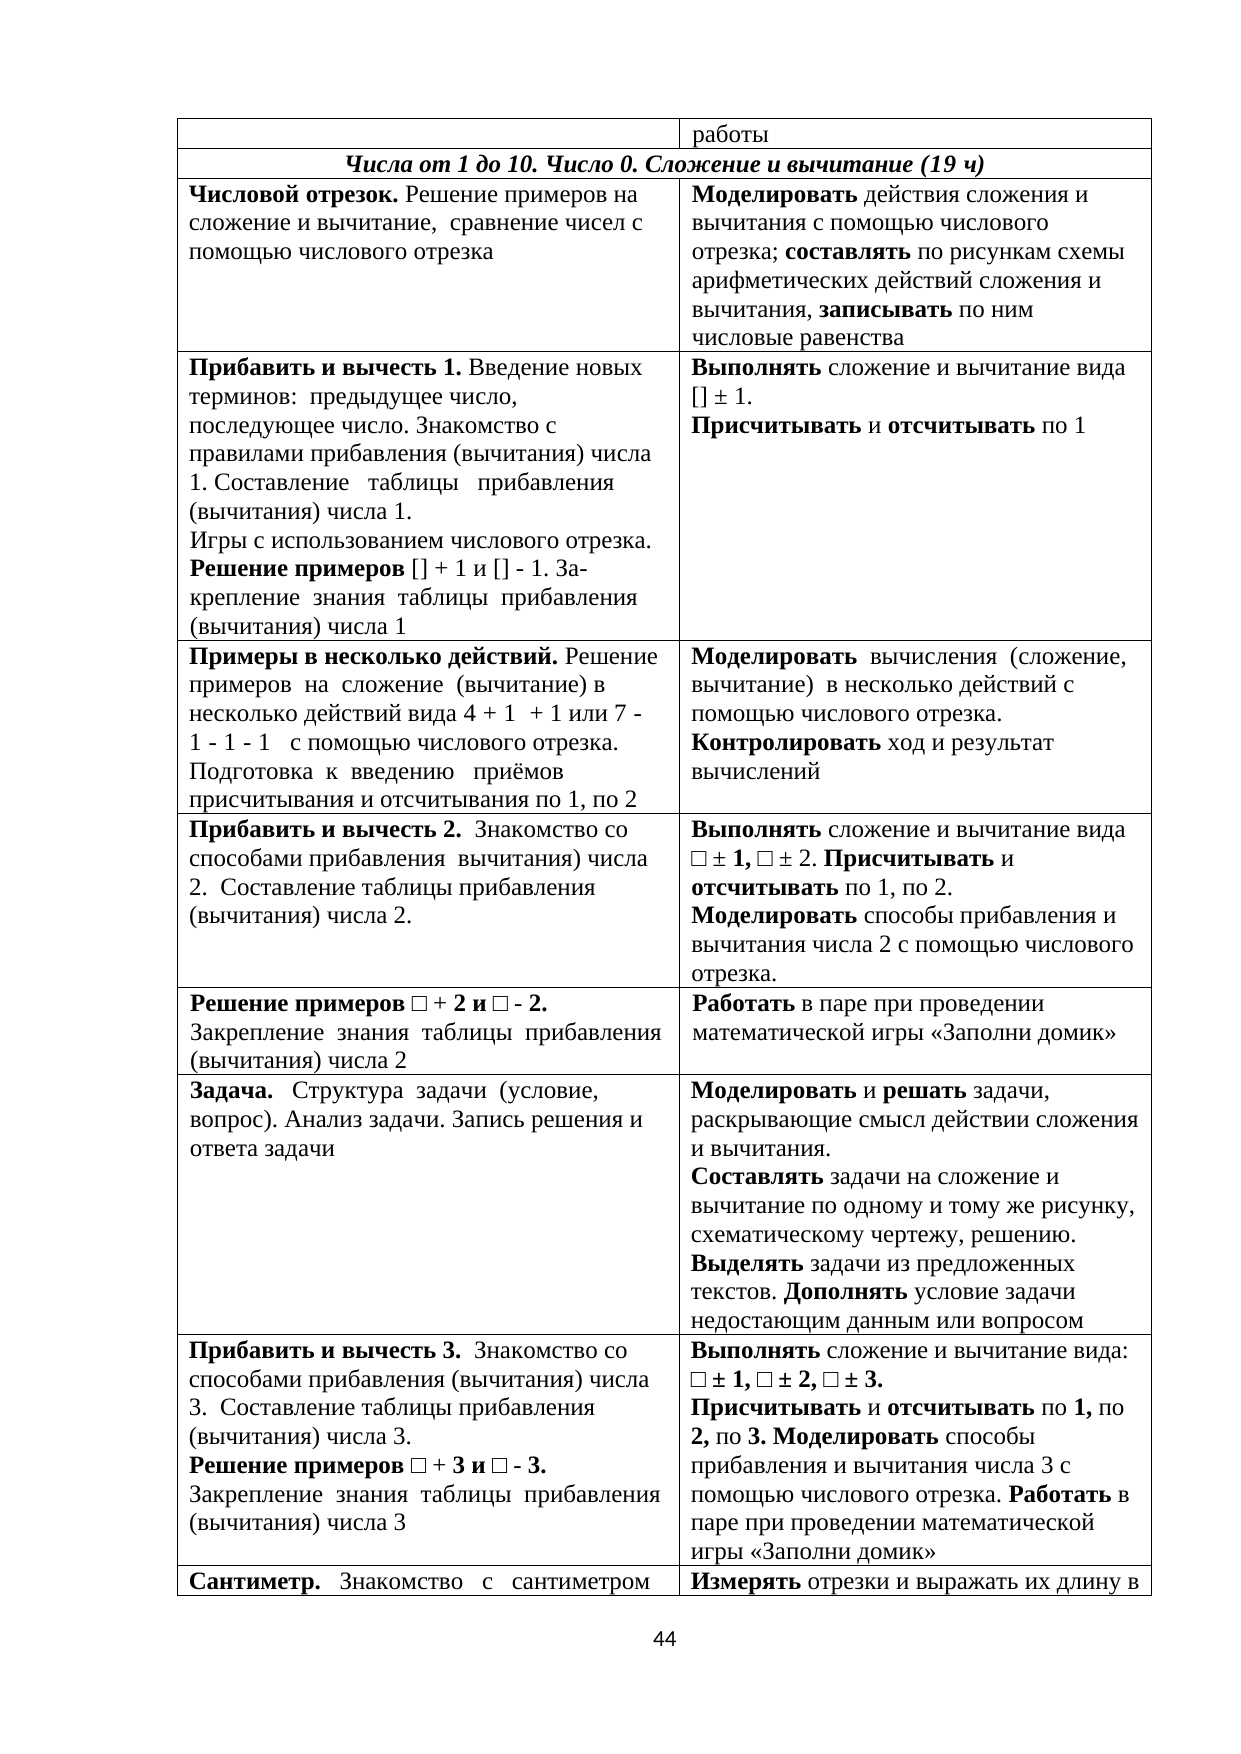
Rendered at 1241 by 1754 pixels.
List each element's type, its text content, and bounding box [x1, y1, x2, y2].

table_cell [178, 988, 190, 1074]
table_cell Прибавить и вычесть 3. Знакомство со способами прибавления (вычитания) числа 3. Составление таблицы прибавления (вычитания) числа 3. Решение примеров □ + 3 и □ - 3. Закрепление знания таблицы прибавления (вычитания) числа 3 [178, 1335, 679, 1565]
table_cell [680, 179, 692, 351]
table_cell Задача. Структура задачи (условие, вопрос). Анализ задачи. Запись решения и ответа задачи [178, 1075, 679, 1334]
table_cell Выполнять сложение и вычитание вида [] ± 1. Присчитывать и отсчитывать по 1 [680, 352, 1151, 640]
table_cell Выполнять сложение и вычитание вида: □ ± 1, □ ± 2, □ ± 3. Присчитывать и отсчитывать по 1, по 2, по 3. Моделировать способы прибавления и вычитания числа 3 с помощью числового отрезка. Работать в паре при проведении математической игры «Заполни домик» [680, 1335, 1151, 1565]
table_cell Прибавить и вычесть 2. Знакомство со способами прибавления вычитания) числа 2. Составление таблицы прибавления (вычитания) числа 2. [178, 814, 679, 987]
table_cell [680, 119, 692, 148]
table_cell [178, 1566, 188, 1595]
table_cell Числовой отрезок. Решение примеров на сложение и вычитание, сравнение чисел с помощью числового отрезка [178, 179, 679, 351]
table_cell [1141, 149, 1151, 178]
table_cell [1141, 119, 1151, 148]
table_cell Работать в паре при проведении математической игры «Заполни домик» [680, 988, 1151, 1074]
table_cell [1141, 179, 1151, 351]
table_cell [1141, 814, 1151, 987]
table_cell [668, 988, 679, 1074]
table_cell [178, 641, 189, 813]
table_cell Моделировать и решать задачи, раскрывающие смысл действии сложения и вычитания. Составлять задачи на сложение и вычитание по одному и тому же рисунку, схематическому чертежу, решению. Выделять задачи из предложенных текстов. Дополнять условие задачи недостающим данным или вопросом [680, 1075, 1151, 1334]
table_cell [680, 1566, 1151, 1595]
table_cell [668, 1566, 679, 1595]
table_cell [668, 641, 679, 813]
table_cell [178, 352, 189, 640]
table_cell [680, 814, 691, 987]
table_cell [178, 119, 679, 148]
table_cell Моделировать вычисления (сложение, вычитание) в несколько действий с помощью числового отрезка. Контролировать ход и результат вычислений [680, 641, 1151, 813]
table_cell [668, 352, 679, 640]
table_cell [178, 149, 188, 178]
